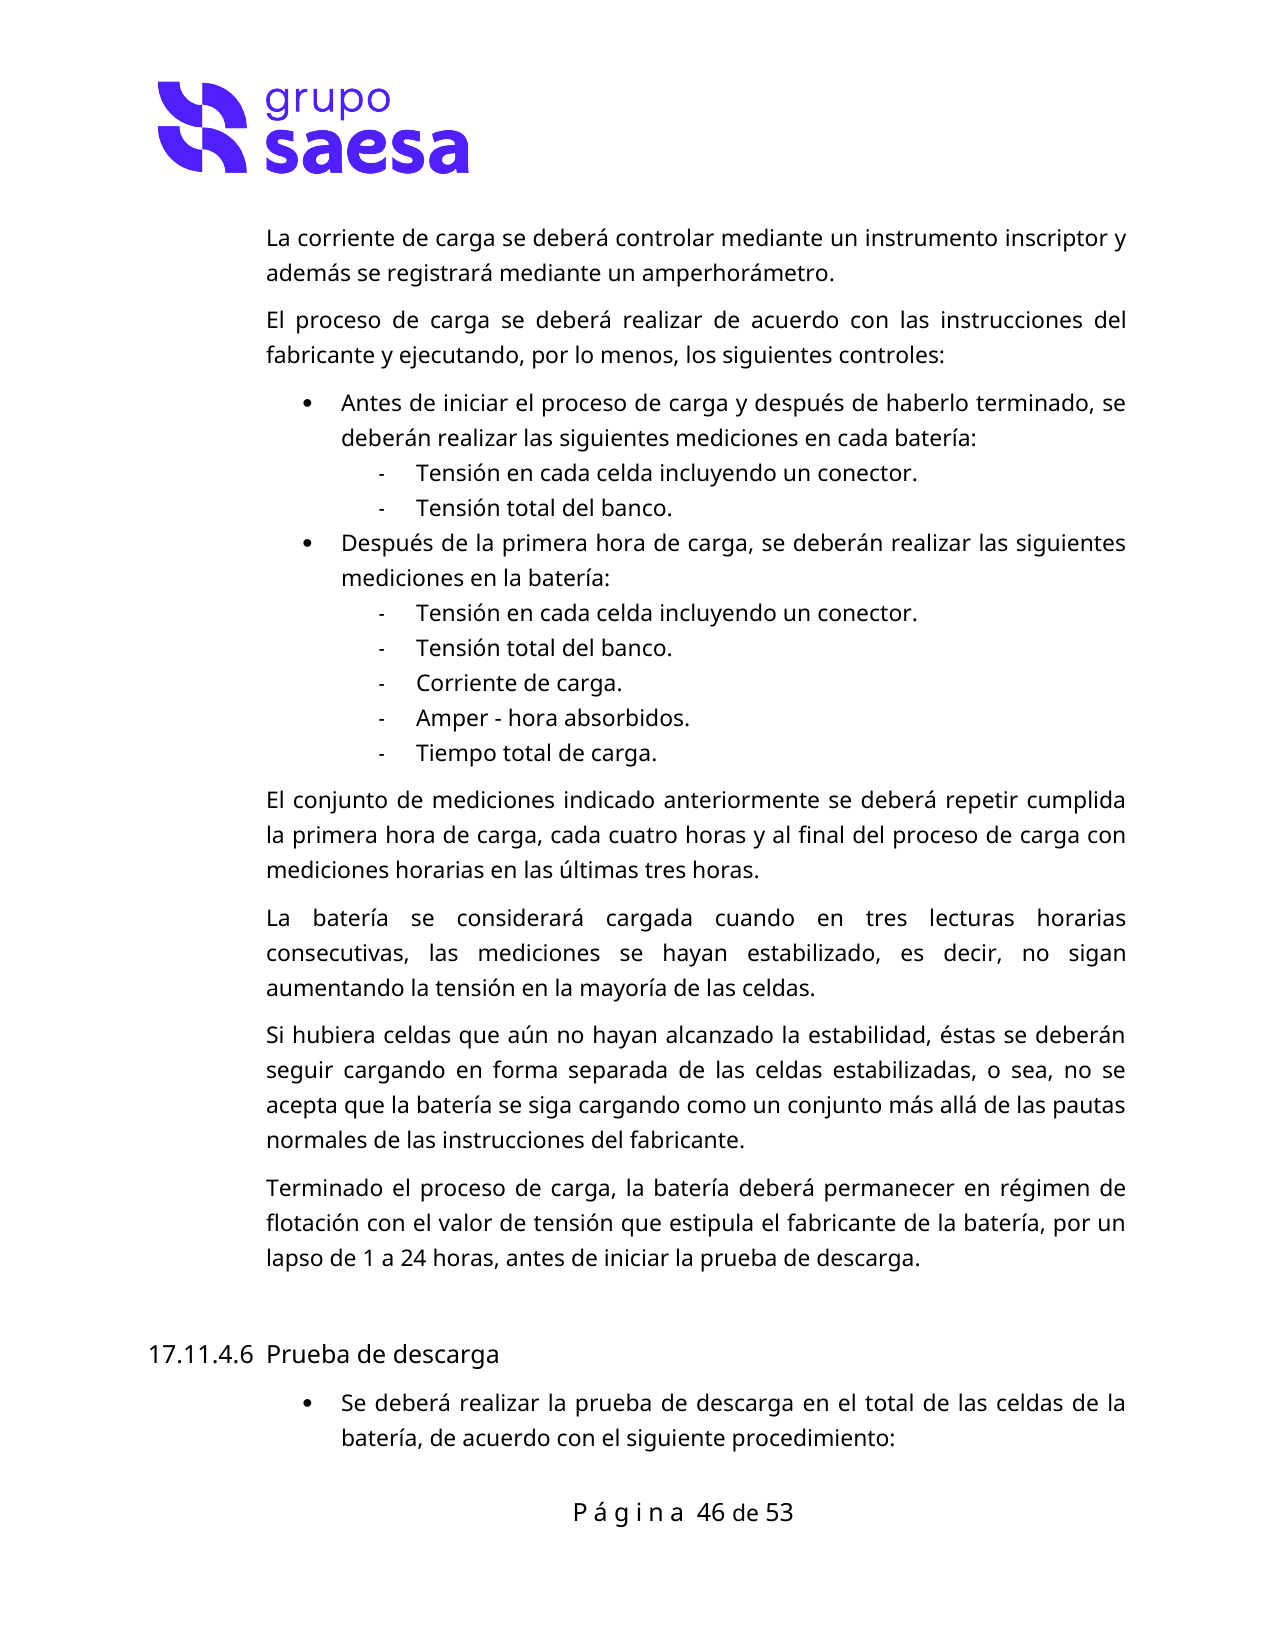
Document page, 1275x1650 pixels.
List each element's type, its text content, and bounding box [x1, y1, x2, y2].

text El proceso de carga se deberá realizar de acuerdo con las instrucciones del fabricante y ejecutando, por lo menos, los siguientes controles: [266, 304, 1127, 370]
list Se deberá realizar la prueba de descarga en el total de las celdas de la batería, de acuerdo con el siguiente procedimiento: [303, 1387, 1127, 1453]
list Corriente de carga. [378, 666, 1127, 698]
subtitle Prueba de descarga [148, 1336, 1127, 1371]
list Amper - hora absorbidos. [378, 701, 1127, 733]
list Tensión en cada celda incluyendo un conector. [378, 456, 1127, 488]
text La batería se considerará cargada cuando en tres lecturas horarias consecutivas, las mediciones se hayan estabilizado, es decir, no sigan aumentando la tensión en la mayoría de las celdas. [266, 901, 1127, 1003]
text Si hubiera celdas que aún no hayan alcanzado la estabilidad, éstas se deberán seguir cargando en forma separada de las celdas estabilizadas, o sea, no se acepta que la batería se siga cargando como un conjunto más allá de las pautas normales de las instrucciones del fabricante. [266, 1019, 1127, 1155]
text La corriente de carga se deberá controlar mediante un instrumento inscriptor y además se registrará mediante un amperhorámetro. [266, 221, 1127, 288]
text El conjunto de mediciones indicado anteriormente se deberá repetir cumplida la primera hora de carga, cada cuatro horas y al final del proceso de carga con mediciones horarias en las últimas tres horas. [266, 784, 1127, 885]
list Tensión en cada celda incluyendo un conector. [378, 596, 1127, 628]
list Tensión total del banco. [378, 631, 1127, 663]
list Después de la primera hora de carga, se deberán realizar las siguientes mediciones en la batería: [303, 526, 1127, 593]
list Tensión total del banco. [378, 491, 1127, 523]
list Tiempo total de carga. [378, 736, 1127, 768]
list Antes de iniciar el proceso de carga y después de haberlo terminado, se deberán realizar las siguientes mediciones en cada batería: [303, 386, 1127, 453]
picture [147, 73, 478, 177]
text Terminado el proceso de carga, la batería deberá permanecer en régimen de flotación con el valor de tensión que estipula el fabricante de la batería, por un lapso de 1 a 24 horas, antes de iniciar la prueba de descarga. [266, 1171, 1127, 1273]
